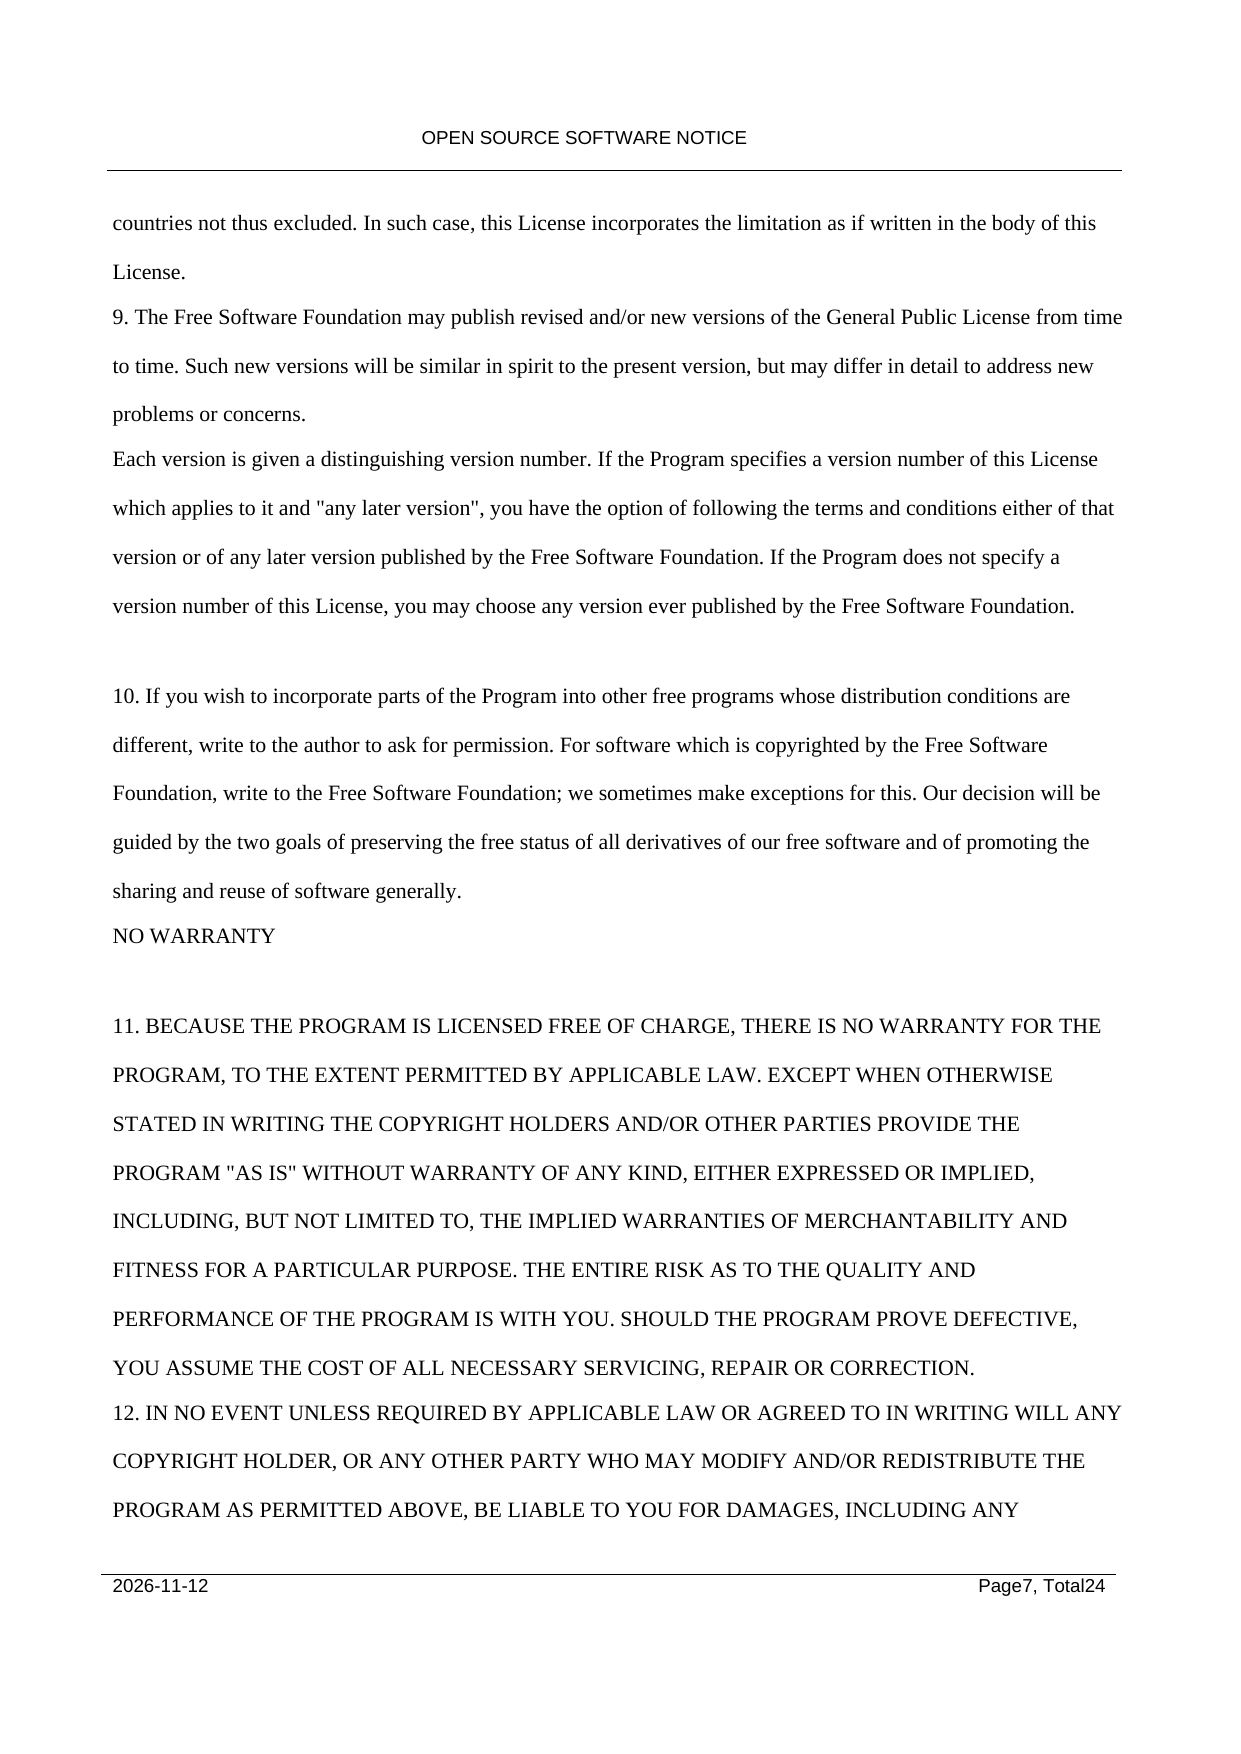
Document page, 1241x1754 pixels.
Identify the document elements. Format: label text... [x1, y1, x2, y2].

text Each version is given a distinguishing version number. If the Program specifies a version number of this License which applies to it and "any later version", you have the option of following the terms and conditions either of that version or of any later version published by the Free Software Foundation. If the Program does not specify a version number of this License, you may choose any version ever published by the Free Software Foundation. [112, 443, 1128, 622]
text 11. BECAUSE THE PROGRAM IS LICENSED FREE OF CHARGE, THERE IS NO WARRANTY FOR THE PROGRAM, TO THE EXTENT PERMITTED BY APPLICABLE LAW. EXCEPT WHEN OTHERWISE STATED IN WRITING THE COPYRIGHT HOLDERS AND/OR OTHER PARTIES PROVIDE THE PROGRAM "AS IS" WITHOUT WARRANTY OF ANY KIND, EITHER EXPRESSED OR IMPLIED, INCLUDING, BUT NOT LIMITED TO, THE IMPLIED WARRANTIES OF MERCHANTABILITY AND FITNESS FOR A PARTICULAR PURPOSE. THE ENTIRE RISK AS TO THE QUALITY AND PERFORMANCE OF THE PROGRAM IS WITH YOU. SHOULD THE PROGRAM PROVE DEFECTIVE, YOU ASSUME THE COST OF ALL NECESSARY SERVICING, REPAIR OR CORRECTION. [112, 1009, 1128, 1383]
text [112, 1396, 1128, 1526]
text NO WARRANTY [112, 919, 1128, 952]
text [112, 206, 1128, 288]
text 10. If you wish to incorporate parts of the Program into other free programs whose distribution conditions are different, write to the author to ask for permission. For software which is copyrighted by the Free Software Foundation, write to the Free Software Foundation; we sometimes make exceptions for this. Our decision will be guided by the two goals of preserving the free status of all derivatives of our free software and of promoting the sharing and reuse of software generally. [112, 679, 1128, 907]
text 9. The Free Software Foundation may publish revised and/or new versions of the General Public License from time to time. Such new versions will be similar in spirit to the present version, but may differ in detail to address new problems or concerns. [112, 300, 1128, 430]
